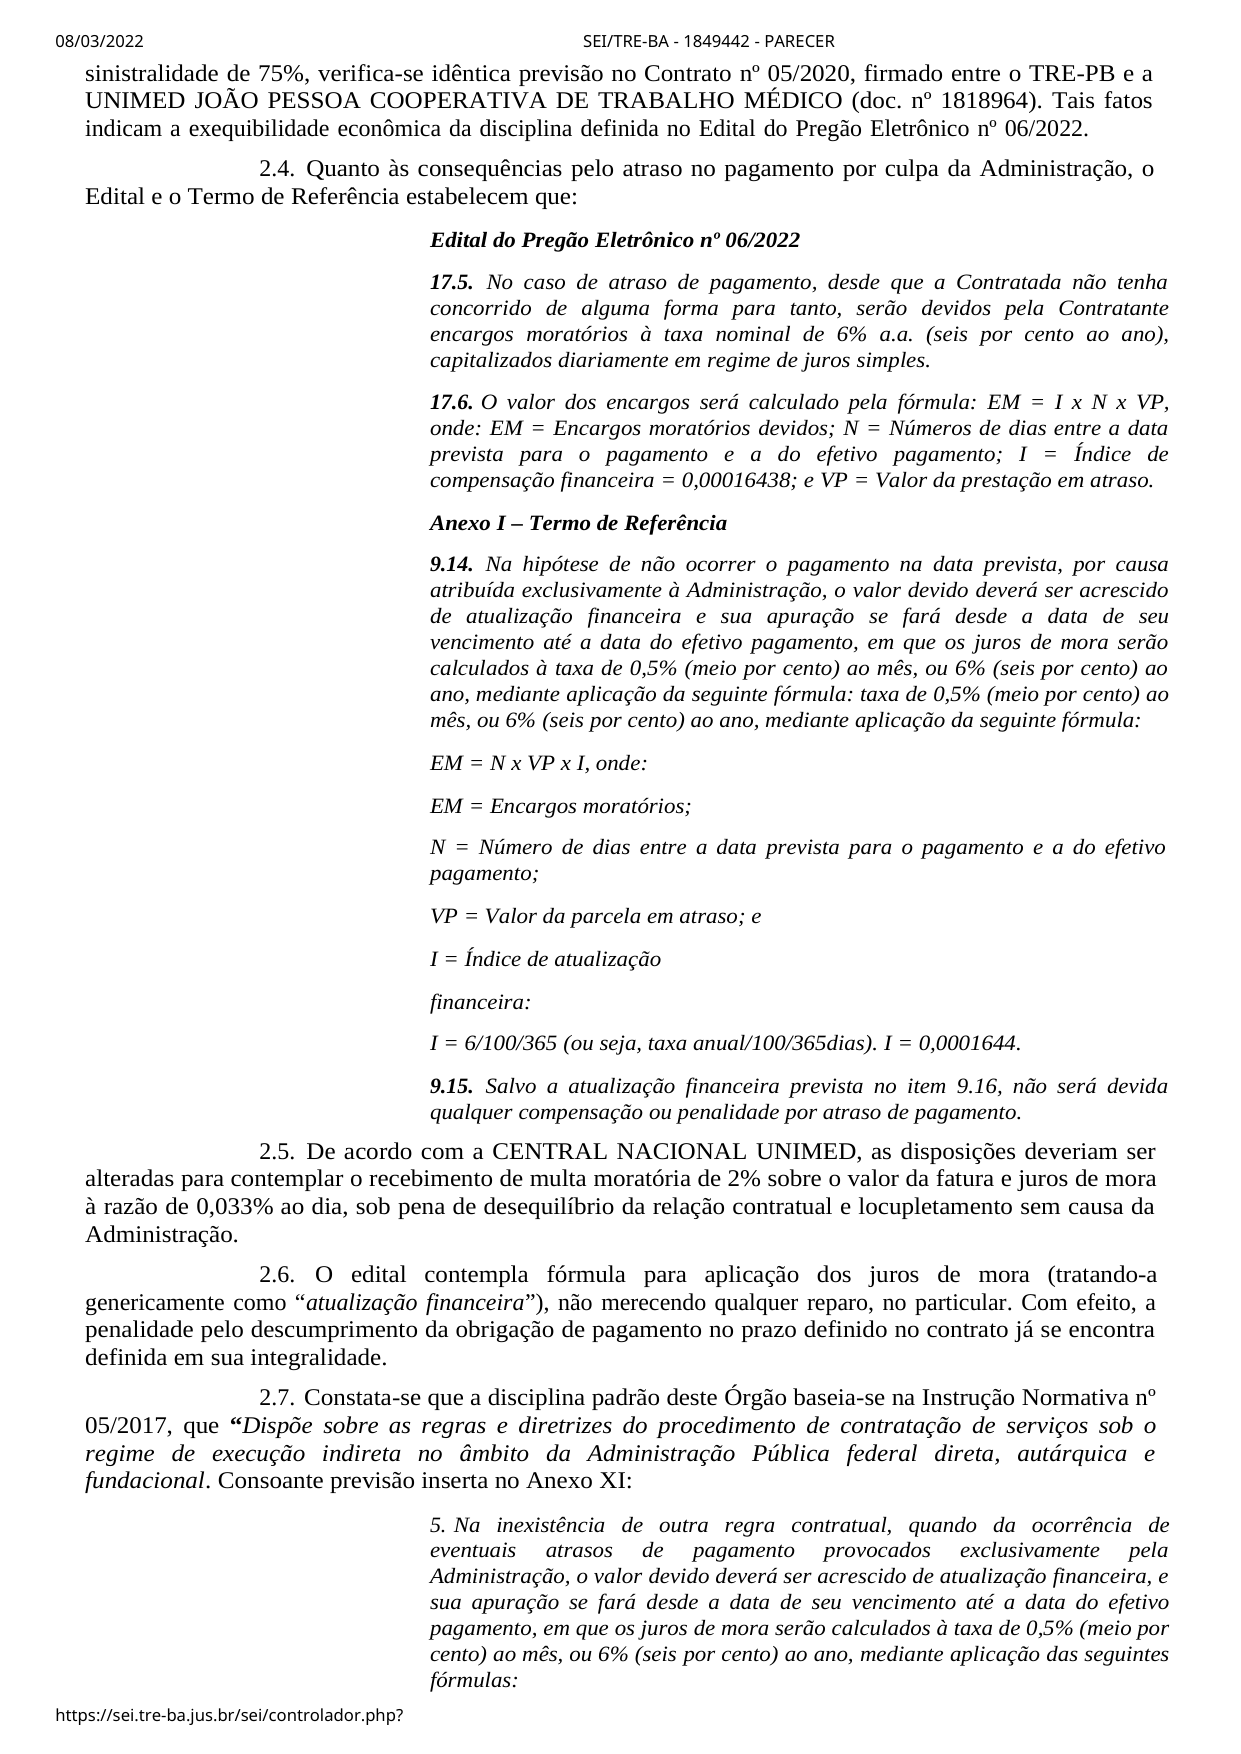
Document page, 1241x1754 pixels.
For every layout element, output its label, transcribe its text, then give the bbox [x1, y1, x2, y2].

list De acordo com a CENTRAL NACIONAL UNIMED, as disposições deveriam ser alteradas para contemplar o recebimento de multa moratória de 2% sobre o valor da fatura e juros de mora à razão de 0,033% ao dia, sob pena de desequilíbrio da relação contratual e locupletamento sem causa da Administração. [85, 1137, 1157, 1247]
list O edital contempla fórmula para aplicação dos juros de mora (tratando-a genericamente como “atualização financeira”), não merecendo qualquer reparo, no particular. Com efeito, a penalidade pelo descumprimento da obrigação de pagamento no prazo definido no contrato já se encontra definida em sua integralidade. [85, 1260, 1158, 1371]
list Constata-se que a disciplina padrão deste Órgão baseia-se na Instrução Normativa nº 05/2017, que “Dispõe sobre as regras e diretrizes do procedimento de contratação de serviços sob o regime de execução indireta no âmbito da Administração Pública federal direta, autárquica e fundacional. Consoante previsão inserta no Anexo XI: [85, 1383, 1157, 1494]
list Na hipótese de não ocorrer o pagamento na data prevista, por causa atribuída exclusivamente à Administração, o valor devido deverá ser acrescido de atualização financeira e sua apuração se fará desde a data de seu vencimento até a data do efetivo pagamento, em que os juros de mora serão calculados à taxa de 0,5% (meio por cento) ao mês, ou 6% (seis por cento) ao ano, mediante aplicação da seguinte fórmula: taxa de 0,5% (meio por cento) ao mês, ou 6% (seis por cento) ao ano, mediante aplicação da seguinte fórmula: [430, 551, 1170, 732]
text indicam a exequibilidade econômica da disciplina definida no Edital do Pregão Eletrônico nº 06/2022. [85, 114, 1182, 142]
subtitle Edital do Pregão Eletrônico nº 06/2022 [430, 227, 1182, 252]
list O valor dos encargos será calculado pela fórmula: EM = I x N x VP, onde: EM = Encargos moratórios devidos; N = Números de dias entre a data prevista para o pagamento e a do efetivo pagamento; I = Índice de compensação financeira = 0,00016438; e VP = Valor da prestação em atraso. [430, 389, 1169, 492]
text VP = Valor da parcela em atraso; e I = Índice de atualização financeira: [430, 903, 765, 1014]
text sinistralidade de 75%, verifica-se idêntica previsão no Contrato nº 05/2020, firmado entre o TRE-PB e a UNIMED JOÃO PESSOA COOPERATIVA DE TRABALHO MÉDICO (doc. nº 1818964). Tais fatos [85, 59, 1158, 114]
list Salvo a atualização financeira prevista no item 9.16, não será devida qualquer compensação ou penalidade por atraso de pagamento. [430, 1073, 1169, 1124]
text I = 6/100/365 (ou seja, taxa anual/100/365dias). I = 0,0001644. [430, 1032, 1182, 1055]
text EM = Encargos moratórios; [430, 793, 1182, 818]
list Na inexistência de outra regra contratual, quando da ocorrência de eventuais atrasos de pagamento provocados exclusivamente pela Administração, o valor devido deverá ser acrescido de atualização financeira, e sua apuração se fará desde a data de seu vencimento até a data do efetivo pagamento, em que os juros de mora serão calculados à taxa de 0,5% (meio por cento) ao mês, ou 6% (seis por cento) ao ano, mediante aplicação das seguintes fórmulas: [430, 1512, 1170, 1692]
text N = Número de dias entre a data prevista para o pagamento e a do efetivo pagamento; [430, 834, 1170, 886]
subtitle Anexo I – Termo de Referência [430, 510, 1182, 535]
list No caso de atraso de pagamento, desde que a Contratada não tenha concorrido de alguma forma para tanto, serão devidos pela Contratante encargos moratórios à taxa nominal de 6% a.a. (seis por cento ao ano), capitalizados diariamente em regime de juros simples. [430, 269, 1170, 372]
list Quanto às consequências pelo atraso no pagamento por culpa da Administração, o Edital e o Termo de Referência estabelecem que: [85, 154, 1157, 209]
text EM = N x VP x I, onde: [430, 750, 1182, 775]
